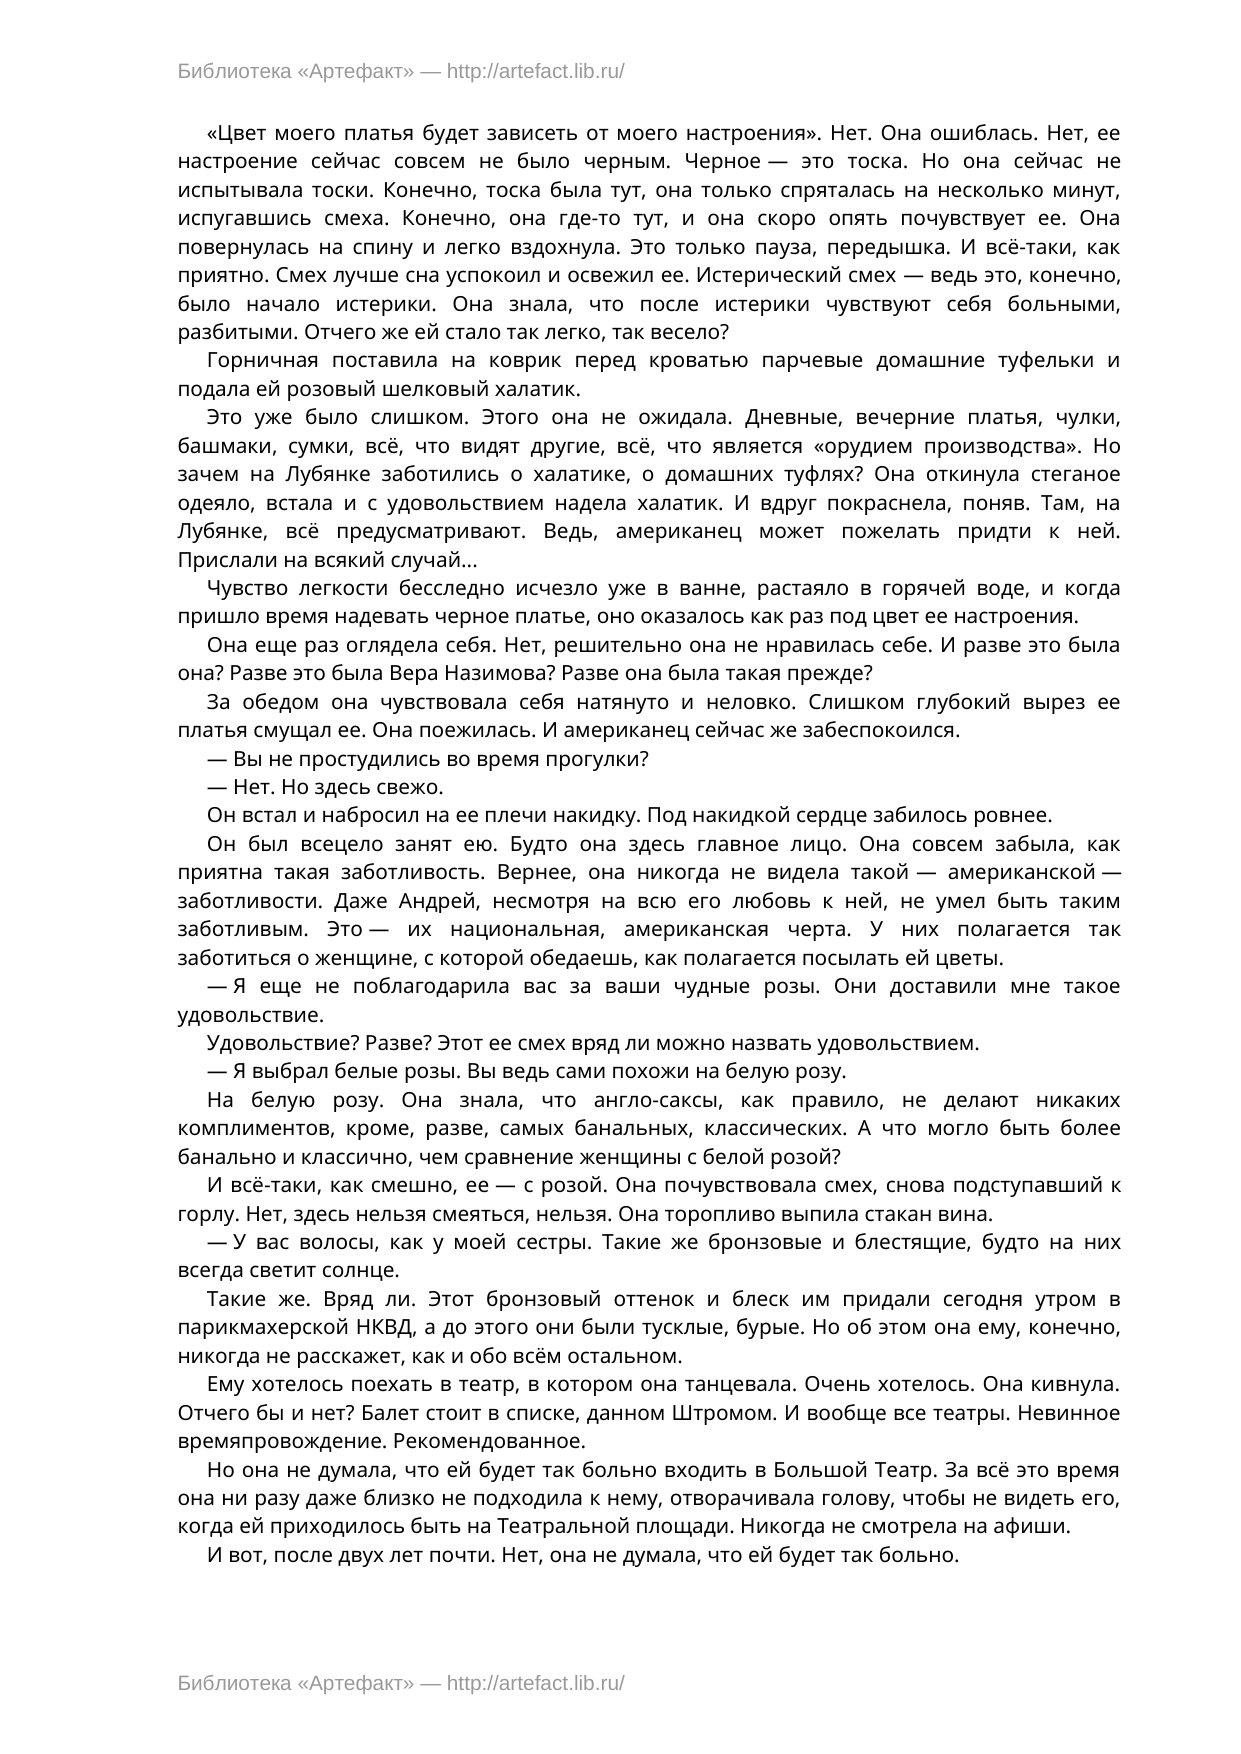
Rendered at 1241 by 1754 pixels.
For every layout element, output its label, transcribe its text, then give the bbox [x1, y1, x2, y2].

text Горничная поставила на коврик перед кроватью парчевые домашние туфельки и подала ей розовый шелковый халатик. [177, 346, 1122, 402]
text Чувство легкости бесследно исчезло уже в ванне, растаяло в горячей воде, и когда пришло время надевать черное платье, оно оказалось как раз под цвет ее настроения. [177, 573, 1122, 630]
text «Цвет моего платья будет зависеть от моего настроения». Нет. Она ошиблась. Нет, ее настроение сейчас совсем не было черным. Черное — это тоска. Но она сейчас не испытывала тоски. Конечно, тоска была тут, она только спряталась на несколько минут, испугавшись смеха. Конечно, она где-то тут, и она скоро опять почувствует ее. Она повернулась на спину и легко вздохнула. Это только пауза, передышка. И всё-таки, как приятно. Смех лучше сна успокоил и освежил ее. Истерический смех — ведь это, конечно, было начало истерики. Она знала, что после истерики чувствуют себя больными, разбитыми. Отчего же ей стало так легко, так весело? [177, 118, 1122, 346]
text Она еще раз оглядела себя. Нет, решительно она не нравилась себе. И разве это была она? Разве это была Вера Назимова? Разве она была такая прежде? [177, 630, 1122, 687]
text Он встал и набросил на ее плечи накидку. Под накидкой сердце забилось ровнее. [177, 801, 1122, 829]
text — Вы не простудились во время прогулки? [177, 744, 1122, 772]
text — Я еще не поблагодарила вас за ваши чудные розы. Они доставили мне такое удовольствие. [177, 971, 1122, 1028]
text Ему хотелось поехать в театр, в котором она танцевала. Очень хотелось. Она кивнула. Отчего бы и нет? Балет стоит в списке, данном Штромом. И вообще все театры. Невинное времяпровождение. Рекомендованное. [177, 1369, 1122, 1455]
text Удовольствие? Разве? Этот ее смех вряд ли можно назвать удовольствием. [177, 1028, 1122, 1057]
text И вот, после двух лет почти. Нет, она не думала, что ей будет так больно. [177, 1540, 1122, 1568]
text Это уже было слишком. Этого она не ожидала. Дневные, вечерние платья, чулки, башмаки, сумки, всё, что видят другие, всё, что является «орудием производства». Но зачем на Лубянке заботились о халатике, о домашних туфлях? Она откинула стеганое одеяло, встала и с удовольствием надела халатик. И вдруг покраснела, поняв. Там, на Лубянке, всё предусматривают. Ведь, американец может пожелать придти к ней. Прислали на всякий случай... [177, 402, 1122, 573]
text Он был всецело занят ею. Будто она здесь главное лицо. Она совсем забыла, как приятна такая заботливость. Вернее, она никогда не видела такой — американской — заботливости. Даже Андрей, несмотря на всю его любовь к ней, не умел быть таким заботливым. Это — их национальная, американская черта. У них полагается так заботиться о женщине, с которой обедаешь, как полагается посылать ей цветы. [177, 829, 1122, 971]
text Но она не думала, что ей будет так больно входить в Большой Театр. За всё это время она ни разу даже близко не подходила к нему, отворачивала голову, чтобы не видеть его, когда ей приходилось быть на Театральной площади. Никогда не смотрела на афиши. [177, 1455, 1122, 1540]
text — Нет. Но здесь свежо. [177, 772, 1122, 801]
text — У вас волосы, как у моей сестры. Такие же бронзовые и блестящие, будто на них всегда светит солнце. [177, 1227, 1122, 1284]
text За обедом она чувствовала себя натянуто и неловко. Слишком глубокий вырез ее платья смущал ее. Она поежилась. И американец сейчас же забеспокоился. [177, 687, 1122, 744]
text На белую розу. Она знала, что англо-саксы, как правило, не делают никаких комплиментов, кроме, разве, самых банальных, классических. А что могло быть более банально и классично, чем сравнение женщины с белой розой? [177, 1085, 1122, 1170]
text Такие же. Вряд ли. Этот бронзовый оттенок и блеск им придали сегодня утром в парикмахерской НКВД, а до этого они были тусклые, бурые. Но об этом она ему, конечно, никогда не расскажет, как и обо всём остальном. [177, 1284, 1122, 1369]
text — Я выбрал белые розы. Вы ведь сами похожи на белую розу. [177, 1057, 1122, 1085]
text И всё-таки, как смешно, ее — с розой. Она почувствовала смех, снова подступавший к горлу. Нет, здесь нельзя смеяться, нельзя. Она торопливо выпила стакан вина. [177, 1170, 1122, 1227]
